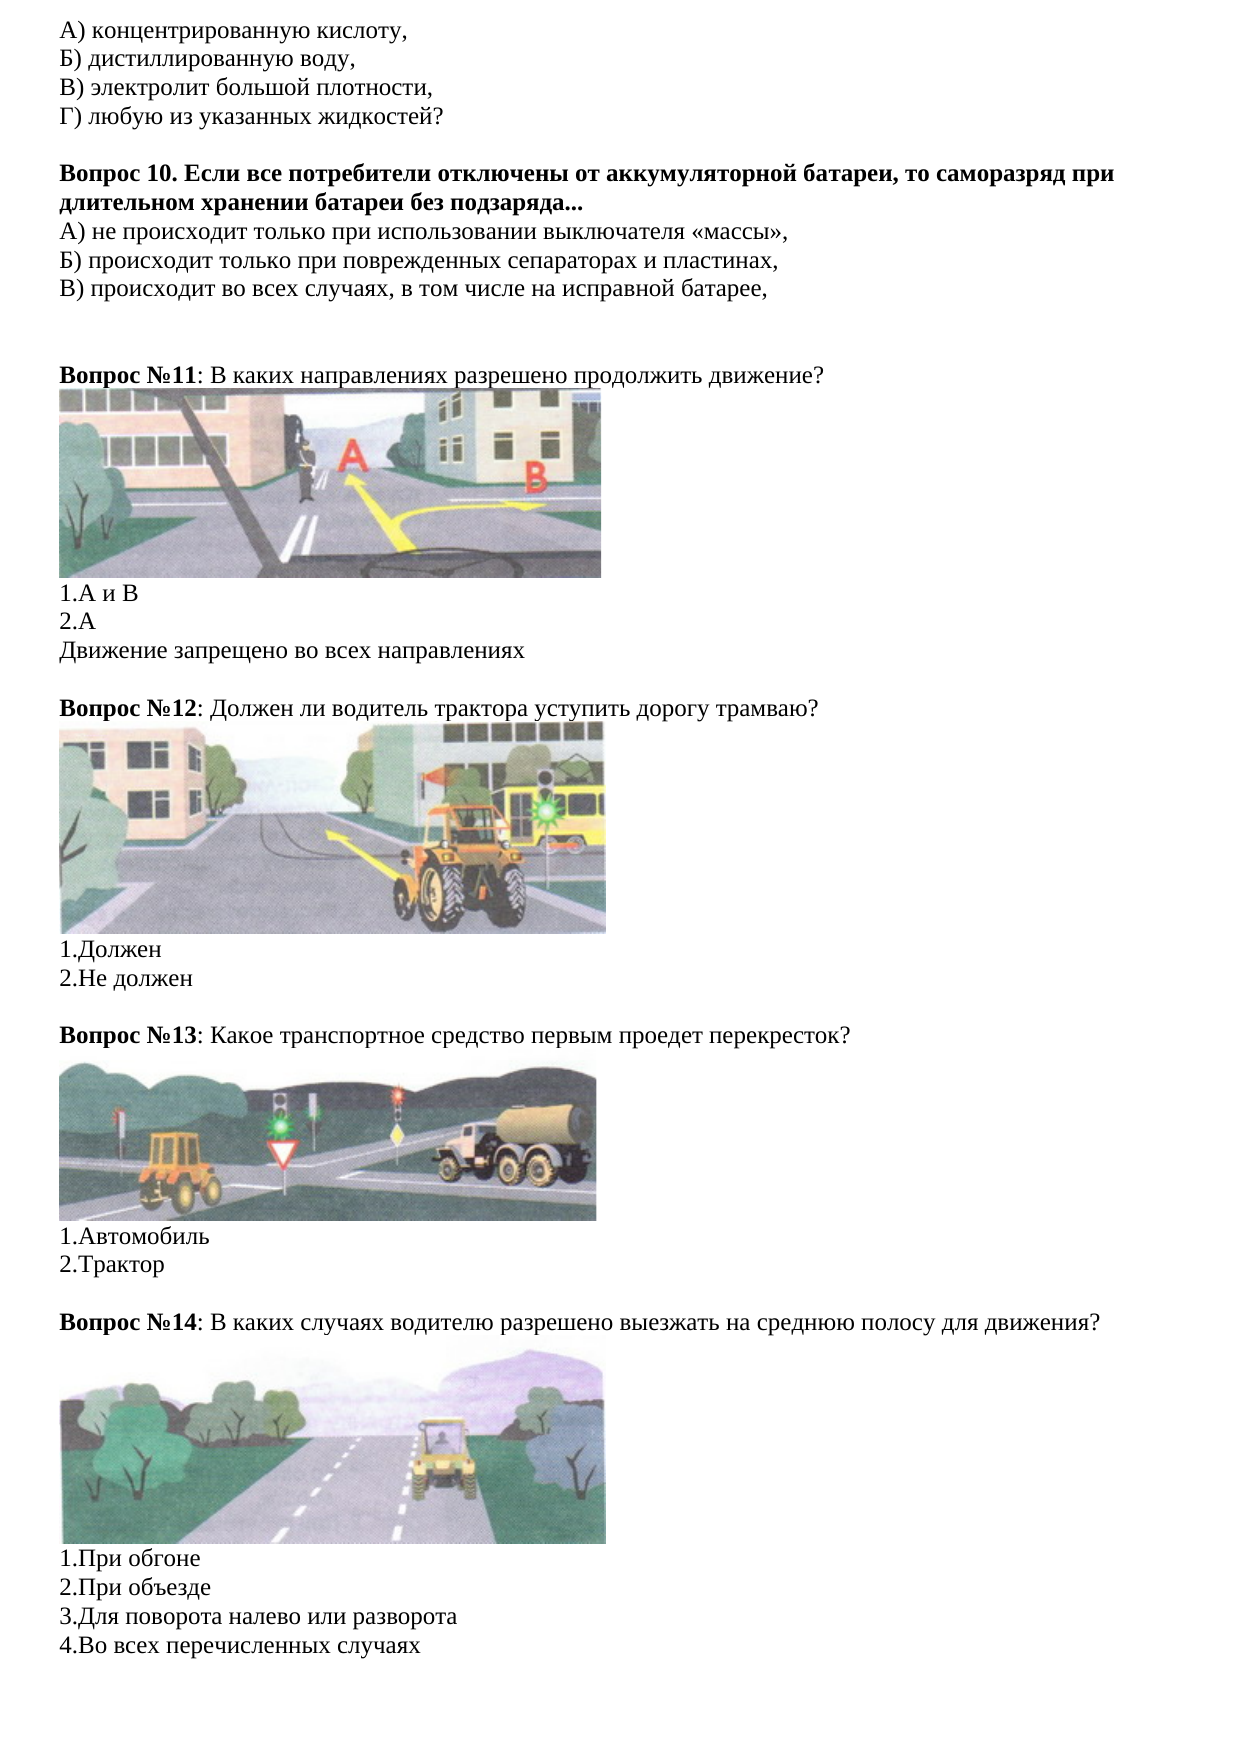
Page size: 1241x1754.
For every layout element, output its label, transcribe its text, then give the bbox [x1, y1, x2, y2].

text 2.При объезде [59, 1572, 1152, 1601]
text В) происходит во всех случаях, в том числе на исправной батарее, [59, 273, 1152, 302]
text 1.При обгоне [59, 1543, 1152, 1572]
text 4.Во всех перечисленных случаях [59, 1630, 1152, 1658]
text А) не происходит только при использовании выключателя «массы», [59, 216, 1152, 245]
text Б) происходит только при поврежденных сепараторах и пластинах, [59, 245, 1152, 273]
text Вопрос №13: Какое транспортное средство первым проедет перекресток? [59, 1020, 1152, 1049]
text 1.А и В [59, 578, 1152, 606]
text Движение запрещено во всех направлениях [59, 635, 1152, 664]
text 2.А [59, 606, 1152, 635]
picture [59, 1048, 597, 1221]
text Б) дистиллированную воду, [59, 43, 1152, 72]
text 1.Автомобиль [59, 1221, 1152, 1249]
text Вопрос №11: В каких направлениях разрешено продолжить движение? [59, 360, 1152, 388]
text 2.Трактор [59, 1249, 1152, 1278]
picture [59, 721, 606, 934]
text Вопрос №14: В каких случаях водителю разрешено выезжать на среднюю полосу для движения? [59, 1307, 1152, 1336]
text 3.Для поворота налево или разворота [59, 1601, 1152, 1630]
text А) концентрированную кислоту, [59, 15, 1152, 43]
text 2.Не должен [59, 963, 1152, 991]
text Вопрос 10. Если все потребители отключены от аккумуляторной батареи, то саморазряд при длительном хранении батареи без подзаряда... [59, 158, 1152, 216]
text Вопрос №12: Должен ли водитель трактора уступить дорогу трамваю? [59, 693, 1152, 721]
text 1.Должен [59, 934, 1152, 963]
text Г) любую из указанных жидкостей? [59, 101, 1152, 130]
picture [59, 1335, 606, 1544]
text В) электролит большой плотности, [59, 72, 1152, 101]
picture [59, 388, 602, 578]
